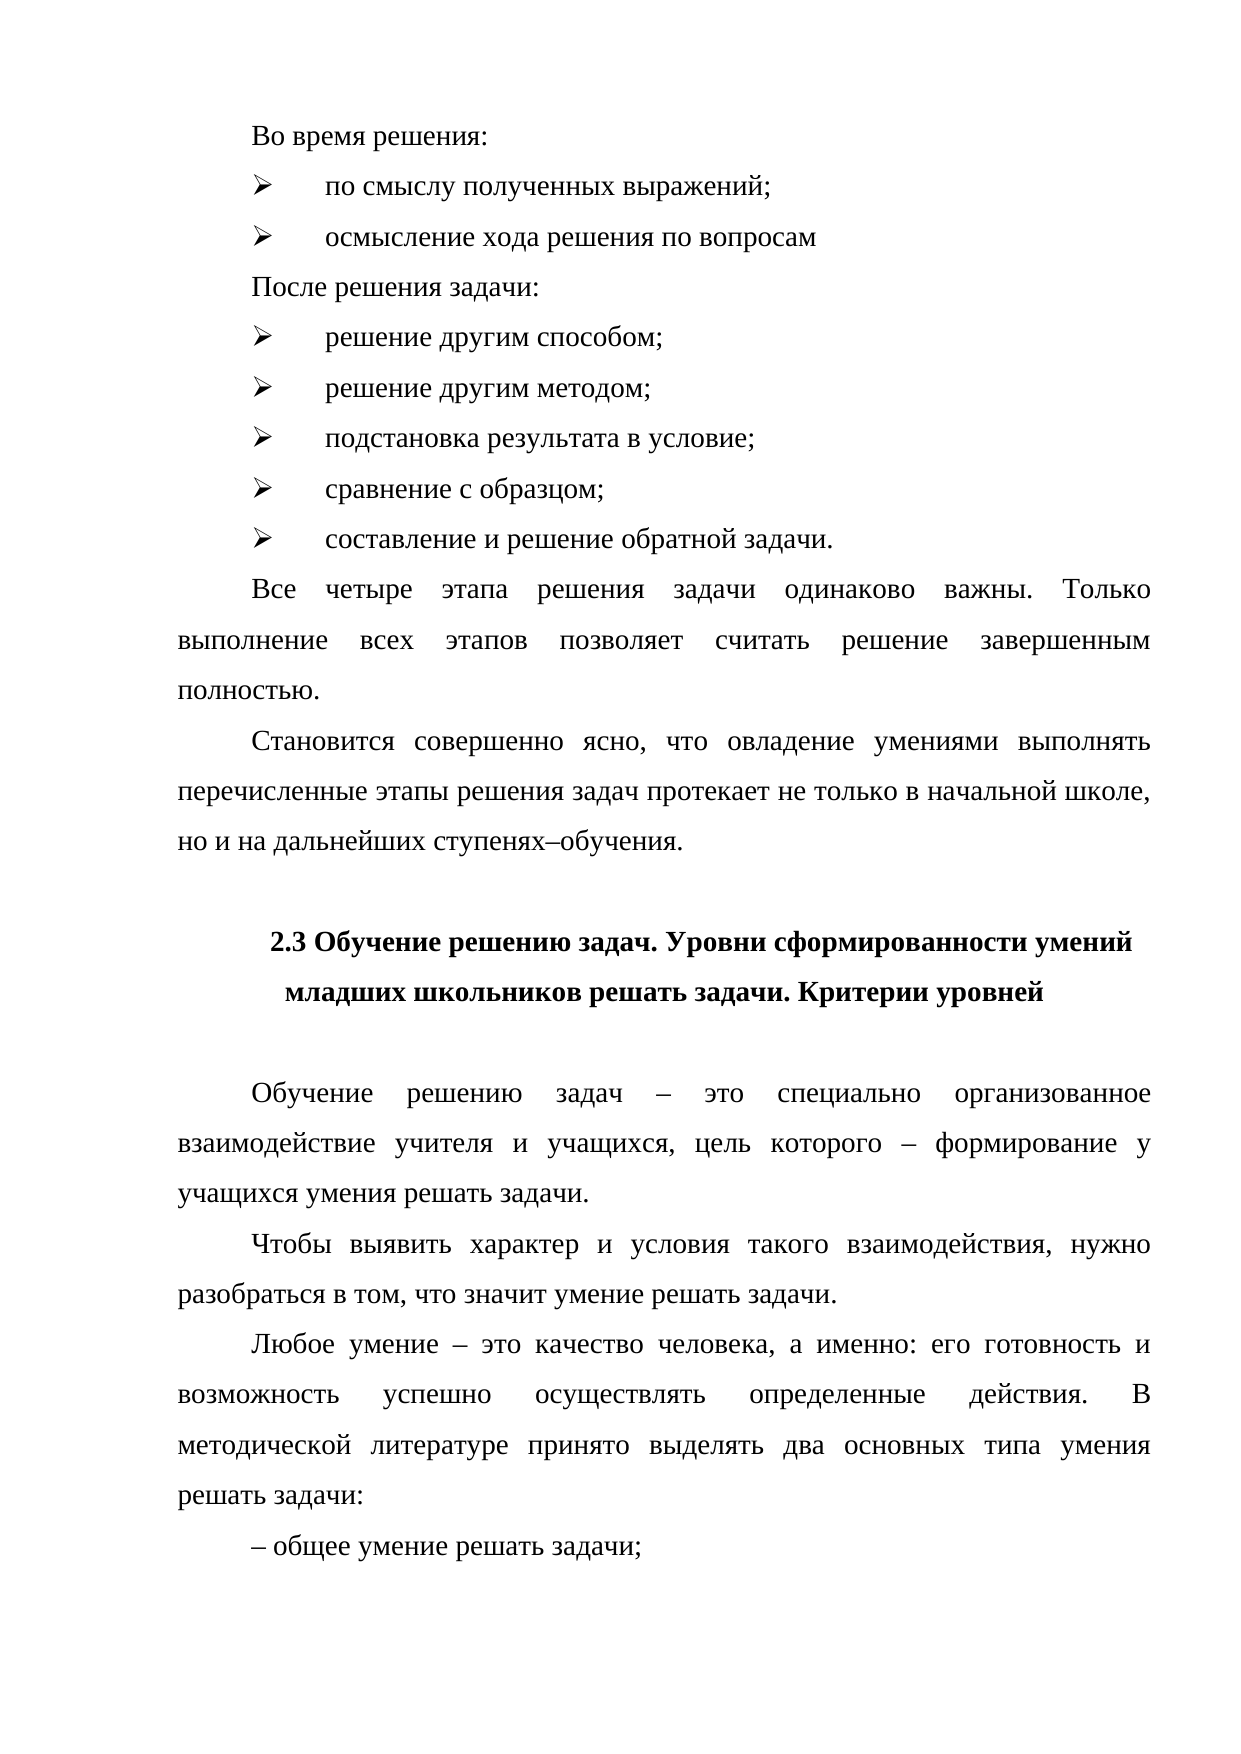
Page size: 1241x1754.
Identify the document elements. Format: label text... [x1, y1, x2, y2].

list подстановка результата в условие; [177, 420, 1152, 454]
text 2.3 Обучение решению задач. Уровни сформированности умений младших школьников решать задачи. Критерии уровней [177, 924, 1152, 1008]
text Обучение решению задач – это специально организованное взаимодействие учителя и учащихся, цель которого – формирование у учащихся умения решать задачи. [177, 1075, 1152, 1209]
text Чтобы выявить характер и условия такого взаимодействия, нужно разобраться в том, что значит умение решать задачи. [177, 1226, 1152, 1309]
text – общее умение решать задачи; [177, 1528, 1152, 1561]
list осмысление хода решения по вопросам [177, 219, 1152, 252]
text Все четыре этапа решения задачи одинаково важны. Только выполнение всех этапов позволяет считать решение завершенным полностью. [177, 572, 1152, 706]
text Любое умение – это качество человека, а именно: его готовность и возможность успешно осуществлять определенные действия. В методической литературе принято выделять два основных типа умения решать задачи: [177, 1326, 1152, 1511]
list составление и решение обратной задачи. [177, 521, 1152, 555]
text Становится совершенно ясно, что овладение умениями выполнять перечисленные этапы решения задач протекает не только в начальной школе, но и на дальнейших ступенях–обучения. [177, 723, 1152, 857]
text После решения задачи: [177, 269, 1152, 303]
text Во время решения: [177, 118, 1152, 152]
list по смыслу полученных выражений; [177, 168, 1152, 202]
list решение другим способом; [177, 319, 1152, 353]
list решение другим методом; [177, 370, 1152, 404]
list сравнение с образцом; [177, 471, 1152, 504]
